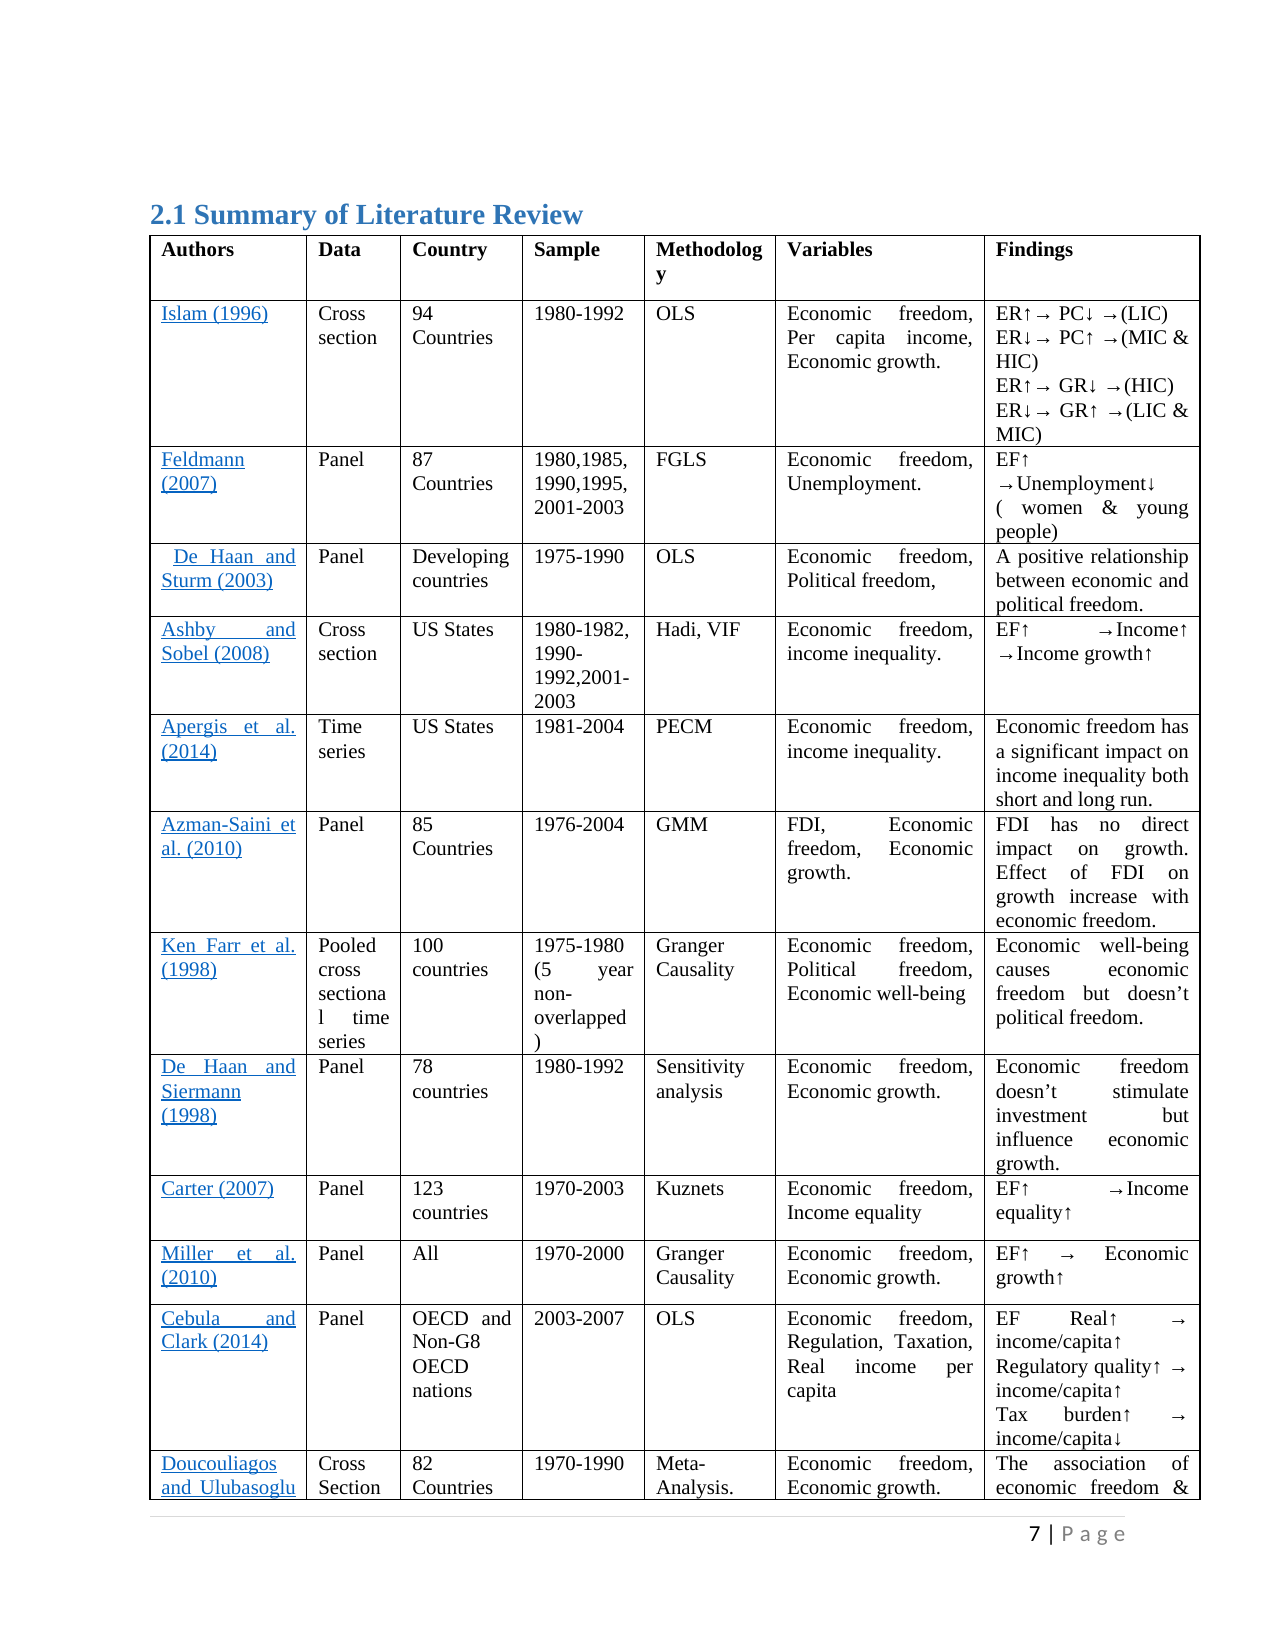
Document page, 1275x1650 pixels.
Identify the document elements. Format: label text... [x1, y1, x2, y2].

table_cell Apergis et al. (2014) [151, 715, 306, 811]
table_cell FGLS [645, 447, 775, 543]
table_cell All [401, 1241, 522, 1304]
table_cell 1970-2003 [523, 1176, 644, 1239]
table_cell Economic freedom, Economic growth. [776, 1055, 984, 1175]
subtitle 2.1 Summary of Literature Review [150, 197, 1125, 230]
table_cell De Haan and Siermann (1998) [151, 1055, 306, 1175]
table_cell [307, 1451, 400, 1499]
table_cell Panel [307, 1176, 400, 1239]
table_cell EF↑ →Unemployment↓ ( women & young people) [985, 447, 1199, 543]
table_cell OECD and Non-G8 OECD nations [401, 1305, 522, 1450]
table_cell EF↑ →Income equality↑ [985, 1176, 1199, 1239]
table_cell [776, 1451, 984, 1499]
table_cell Economic freedom, Economic growth. [776, 1241, 984, 1304]
table_cell FDI has no direct impact on growth. Effect of FDI on growth increase with economic freedom. [985, 812, 1199, 932]
table_cell Panel [307, 1055, 400, 1175]
table_cell Ken Farr et al. (1998) [151, 933, 306, 1053]
table_cell Economic freedom, Political freedom, Economic well-being [776, 933, 984, 1053]
table_cell 1975-1990 [523, 544, 644, 616]
table_cell EF↑ →Income↑ →Income growth↑ [985, 617, 1199, 713]
table_cell Granger Causality [645, 933, 775, 1053]
table_cell Miller et al. (2010) [151, 1241, 306, 1304]
table_cell Islam (1996) [151, 301, 306, 446]
table_cell Feldmann (2007) [151, 447, 306, 543]
table_cell Azman-Saini et al. (2010) [151, 812, 306, 932]
table_cell 1980-1982, 1990-1992,2001-2003 [523, 617, 644, 713]
table_cell 1980-1992 [523, 1055, 644, 1175]
table_cell 100 countries [401, 933, 522, 1053]
table_cell Time series [307, 715, 400, 811]
table_header Data [307, 236, 400, 300]
table_cell Economic freedom, Per capita income, Economic growth. [776, 301, 984, 446]
table_header Methodology [645, 236, 775, 300]
table_cell 87 Countries [401, 447, 522, 543]
table_cell US States [401, 715, 522, 811]
table_cell OLS [645, 1305, 775, 1450]
table_cell Economic freedom, Unemployment. [776, 447, 984, 543]
table_cell Pooled cross sectional time series [307, 933, 400, 1053]
table_cell 123 countries [401, 1176, 522, 1239]
table_cell Carter (2007) [151, 1176, 306, 1239]
table_cell EF Real↑ → income/capita↑ Regulatory quality↑ → income/capita↑ Tax burden↑ → income/capita↓ [985, 1305, 1199, 1450]
table_cell 2003-2007 [523, 1305, 644, 1450]
table_cell Panel [307, 447, 400, 543]
table_cell 85 Countries [401, 812, 522, 932]
table_cell 1980,1985,1990,1995,2001-2003 [523, 447, 644, 543]
table_cell Panel [307, 1241, 400, 1304]
table_cell Meta-Analysis. [645, 1451, 775, 1499]
table_cell 1975-1980 (5 year non-overlapped) [523, 933, 644, 1053]
table_cell Economic freedom has a significant impact on income inequality both short and long run. [985, 715, 1199, 811]
table_cell PECM [645, 715, 775, 811]
table_cell Cross section [307, 301, 400, 446]
table_header Variables [776, 236, 984, 300]
table_cell OLS [645, 301, 775, 446]
table_cell EF↑ → Economic growth↑ [985, 1241, 1199, 1304]
table_cell 1980-1992 [523, 301, 644, 446]
table_cell Kuznets [645, 1176, 775, 1239]
table_cell A positive relationship between economic and political freedom. [985, 544, 1199, 616]
table_cell De Haan and Sturm (2003) [151, 544, 306, 616]
table_cell 1976-2004 [523, 812, 644, 932]
table_cell GMM [645, 812, 775, 932]
table_cell 78 countries [401, 1055, 522, 1175]
table_cell Panel [307, 1305, 400, 1450]
table_cell 94 Countries [401, 301, 522, 446]
table_cell US States [401, 617, 522, 713]
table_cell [151, 1451, 306, 1499]
table_cell ER↑→ PC↓ →(LIC) ER↓→ PC↑ →(MIC & HIC) ER↑→ GR↓ →(HIC) ER↓→ GR↑ →(LIC & MIC) [985, 301, 1199, 446]
table_cell Economic well-being causes economic freedom but doesn’t political freedom. [985, 933, 1199, 1053]
table_cell Ashby and Sobel (2008) [151, 617, 306, 713]
table_cell Developing countries [401, 544, 522, 616]
table_cell 1970-2000 [523, 1241, 644, 1304]
table_cell Sensitivity analysis [645, 1055, 775, 1175]
table_header Authors [151, 236, 306, 300]
table_cell Panel [307, 544, 400, 616]
table_cell Economic freedom, Income equality [776, 1176, 984, 1239]
table_cell Economic freedom, Regulation, Taxation, Real income per capita [776, 1305, 984, 1450]
table_cell Economic freedom, Political freedom, [776, 544, 984, 616]
table_cell Hadi, VIF [645, 617, 775, 713]
table_cell 82 Countries [401, 1451, 522, 1499]
table_cell FDI, Economic freedom, Economic growth. [776, 812, 984, 932]
table_cell Cebula and Clark (2014) [151, 1305, 306, 1450]
table_cell Economic freedom, income inequality. [776, 715, 984, 811]
table_cell Panel [307, 812, 400, 932]
table_cell 1981-2004 [523, 715, 644, 811]
table_cell 1970-1990 [523, 1451, 644, 1499]
table_header Sample [523, 236, 644, 300]
table_header Findings [985, 236, 1199, 300]
table_cell Economic freedom doesn’t stimulate investment but influence economic growth. [985, 1055, 1199, 1175]
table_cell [985, 1451, 1199, 1499]
table_cell Granger Causality [645, 1241, 775, 1304]
table_cell Cross section [307, 617, 400, 713]
table_cell OLS [645, 544, 775, 616]
table_cell Economic freedom, income inequality. [776, 617, 984, 713]
table_header Country [401, 236, 522, 300]
